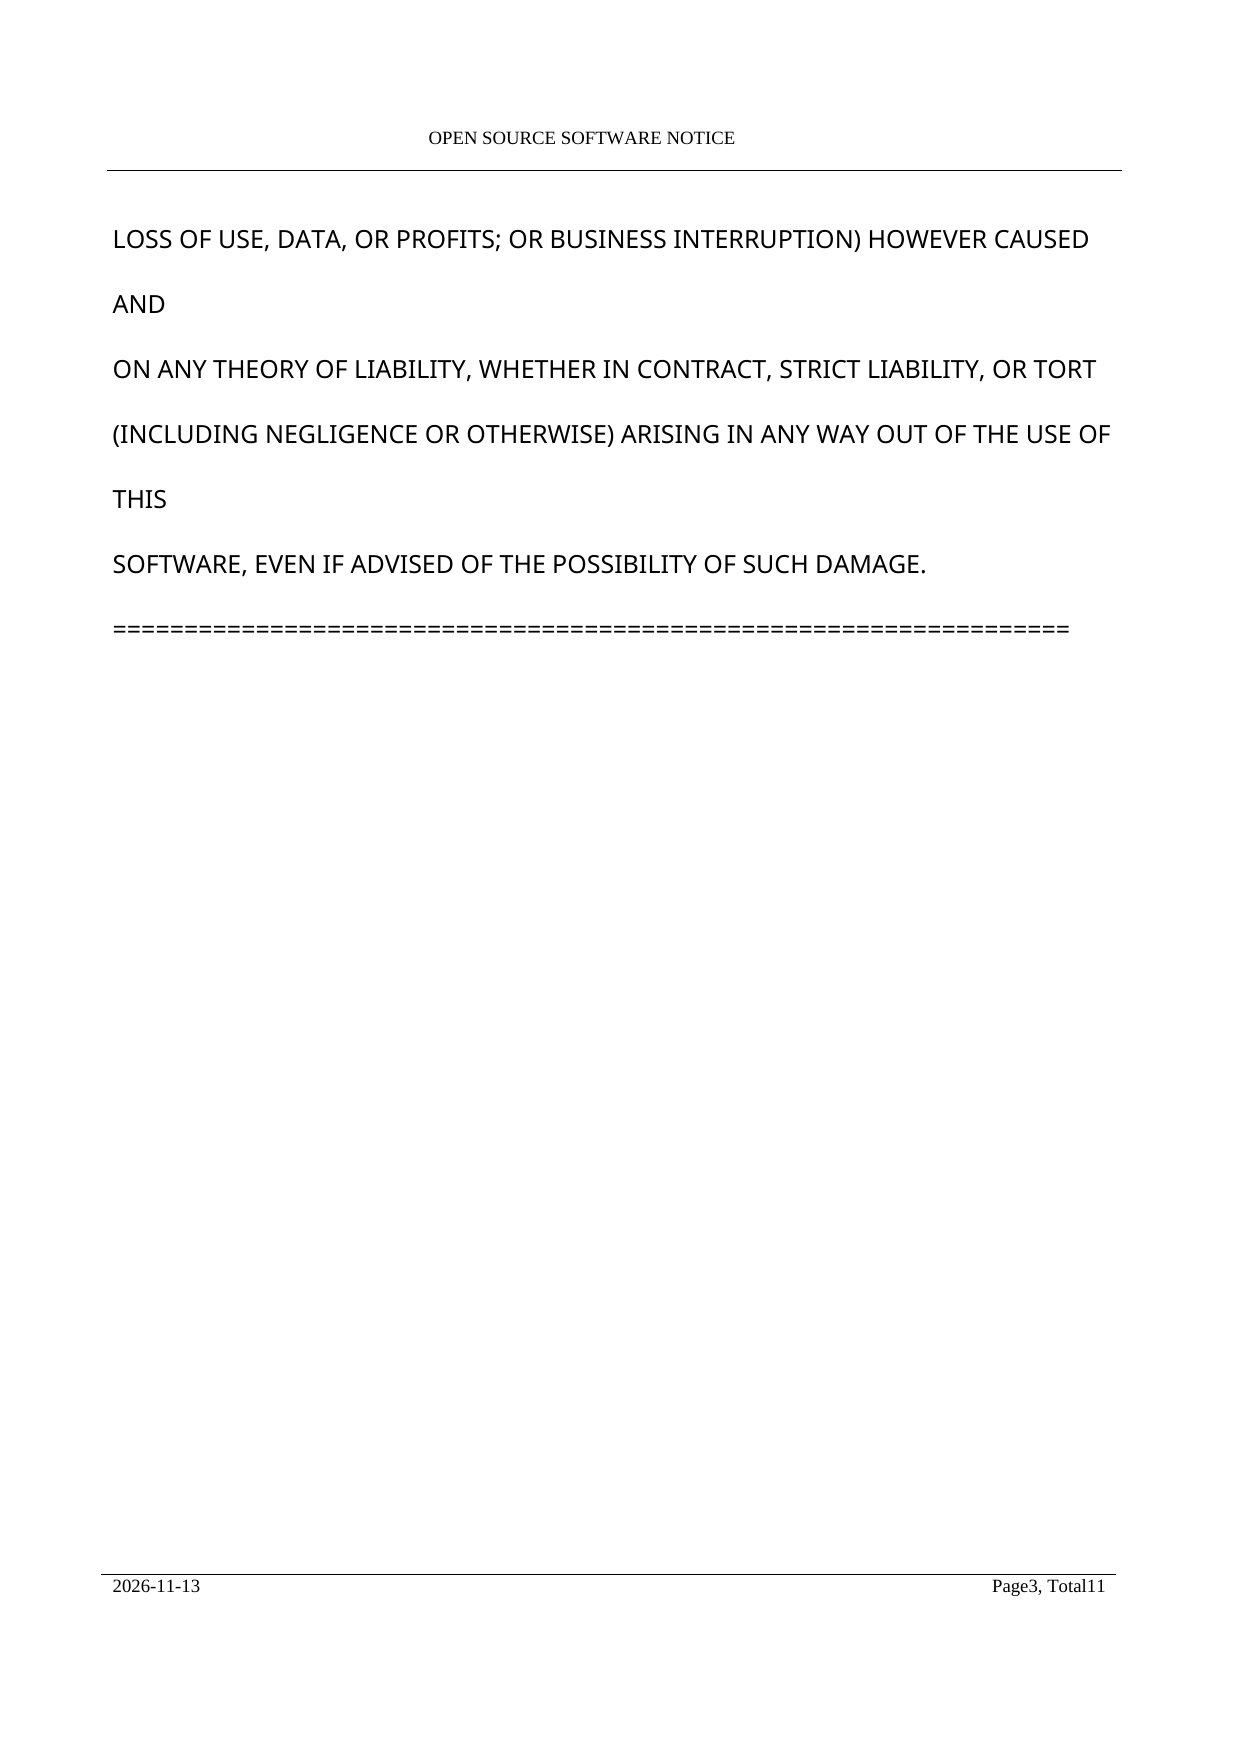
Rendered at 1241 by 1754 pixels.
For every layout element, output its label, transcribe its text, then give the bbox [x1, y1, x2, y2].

text ON ANY THEORY OF LIABILITY, WHETHER IN CONTRACT, STRICT LIABILITY, OR TORT [112, 336, 1128, 401]
text (INCLUDING NEGLIGENCE OR OTHERWISE) ARISING IN ANY WAY OUT OF THE USE OF THIS [112, 401, 1128, 531]
text =================================================================== [112, 596, 1128, 661]
text LOSS OF USE, DATA, OR PROFITS; OR BUSINESS INTERRUPTION) HOWEVER CAUSED AND [112, 206, 1128, 336]
text SOFTWARE, EVEN IF ADVISED OF THE POSSIBILITY OF SUCH DAMAGE. [112, 531, 1128, 596]
